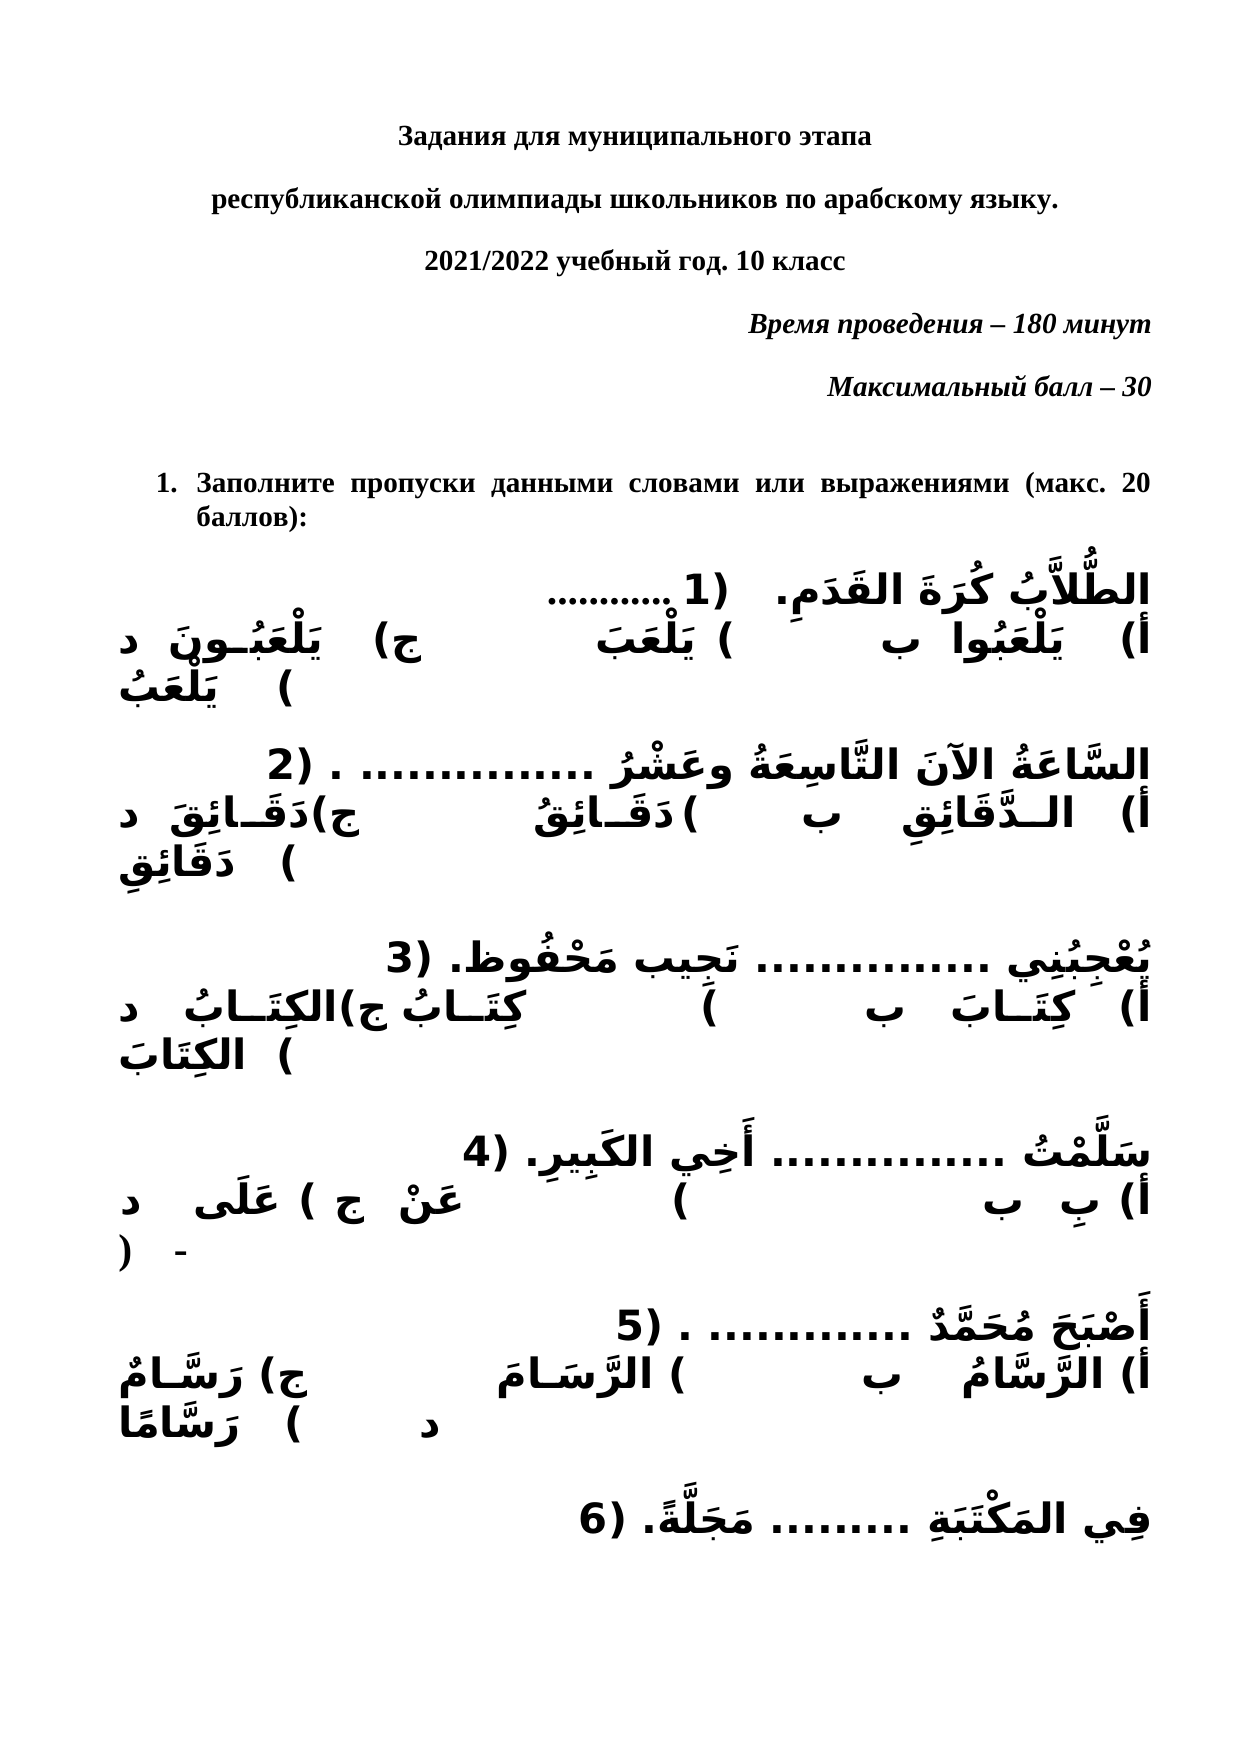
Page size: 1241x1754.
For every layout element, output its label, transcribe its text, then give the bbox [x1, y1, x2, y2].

text سَلَّمْتُ ............... أَخِي الكَبِيرِ. (4 [118, 1128, 1152, 1176]
text 2021/2022 учебный год. 10 класс [118, 243, 1152, 277]
text السَّاعَةُ الآنَ التَّاسِعَةُ وعَشْرُ ............... . (2 [118, 741, 1152, 789]
text Задания для муниципального этапа [118, 118, 1152, 152]
text أ) بِ ب ) عَنْ ج ) عَلَى د ) - [118, 1176, 1152, 1273]
text Максимальный балл – 30 [118, 369, 1152, 402]
list Заполните пропуски данными словами или выражениями (макс. 20 баллов): [156, 465, 1152, 532]
text أ) كِتَابَ ب ) كِتَابُ ج)الكِتَابُ د ) الكِتَابَ [118, 983, 1152, 1080]
text أ) الرَّسَّامُ ب ) الرَّسَامَ ج) رَسَّامٌ د ) رَسَّامًا [118, 1350, 1152, 1447]
text يُعْجِبُنِي ............... نَجِيب مَحْفُوظ. (3 [59, 934, 1152, 983]
text республиканской олимпиады школьников по арабскому языку. [118, 181, 1152, 214]
text أ) الدَّقَائِقِ ب ) دَقَائِقُ ج)دَقَائِقَ د ) دَقَائِقِ [118, 789, 1152, 886]
text فِي المَكْتَبَةِ ......... مَجَلَّةً. (6 [118, 1495, 1152, 1543]
text Время проведения – 180 минут [118, 306, 1152, 340]
text أ) يَلْعَبُوا ب ) يَلْعَبَ ج) يَلْعَبُونَ د ) يَلْعَبُ [118, 615, 1152, 712]
text ............ الطُّلاَّبُ كُرَةَ القَدَمِ. (1 [118, 566, 1152, 615]
text أَصْبَحَ مُحَمَّدٌ ............. . (5 [118, 1301, 1152, 1350]
